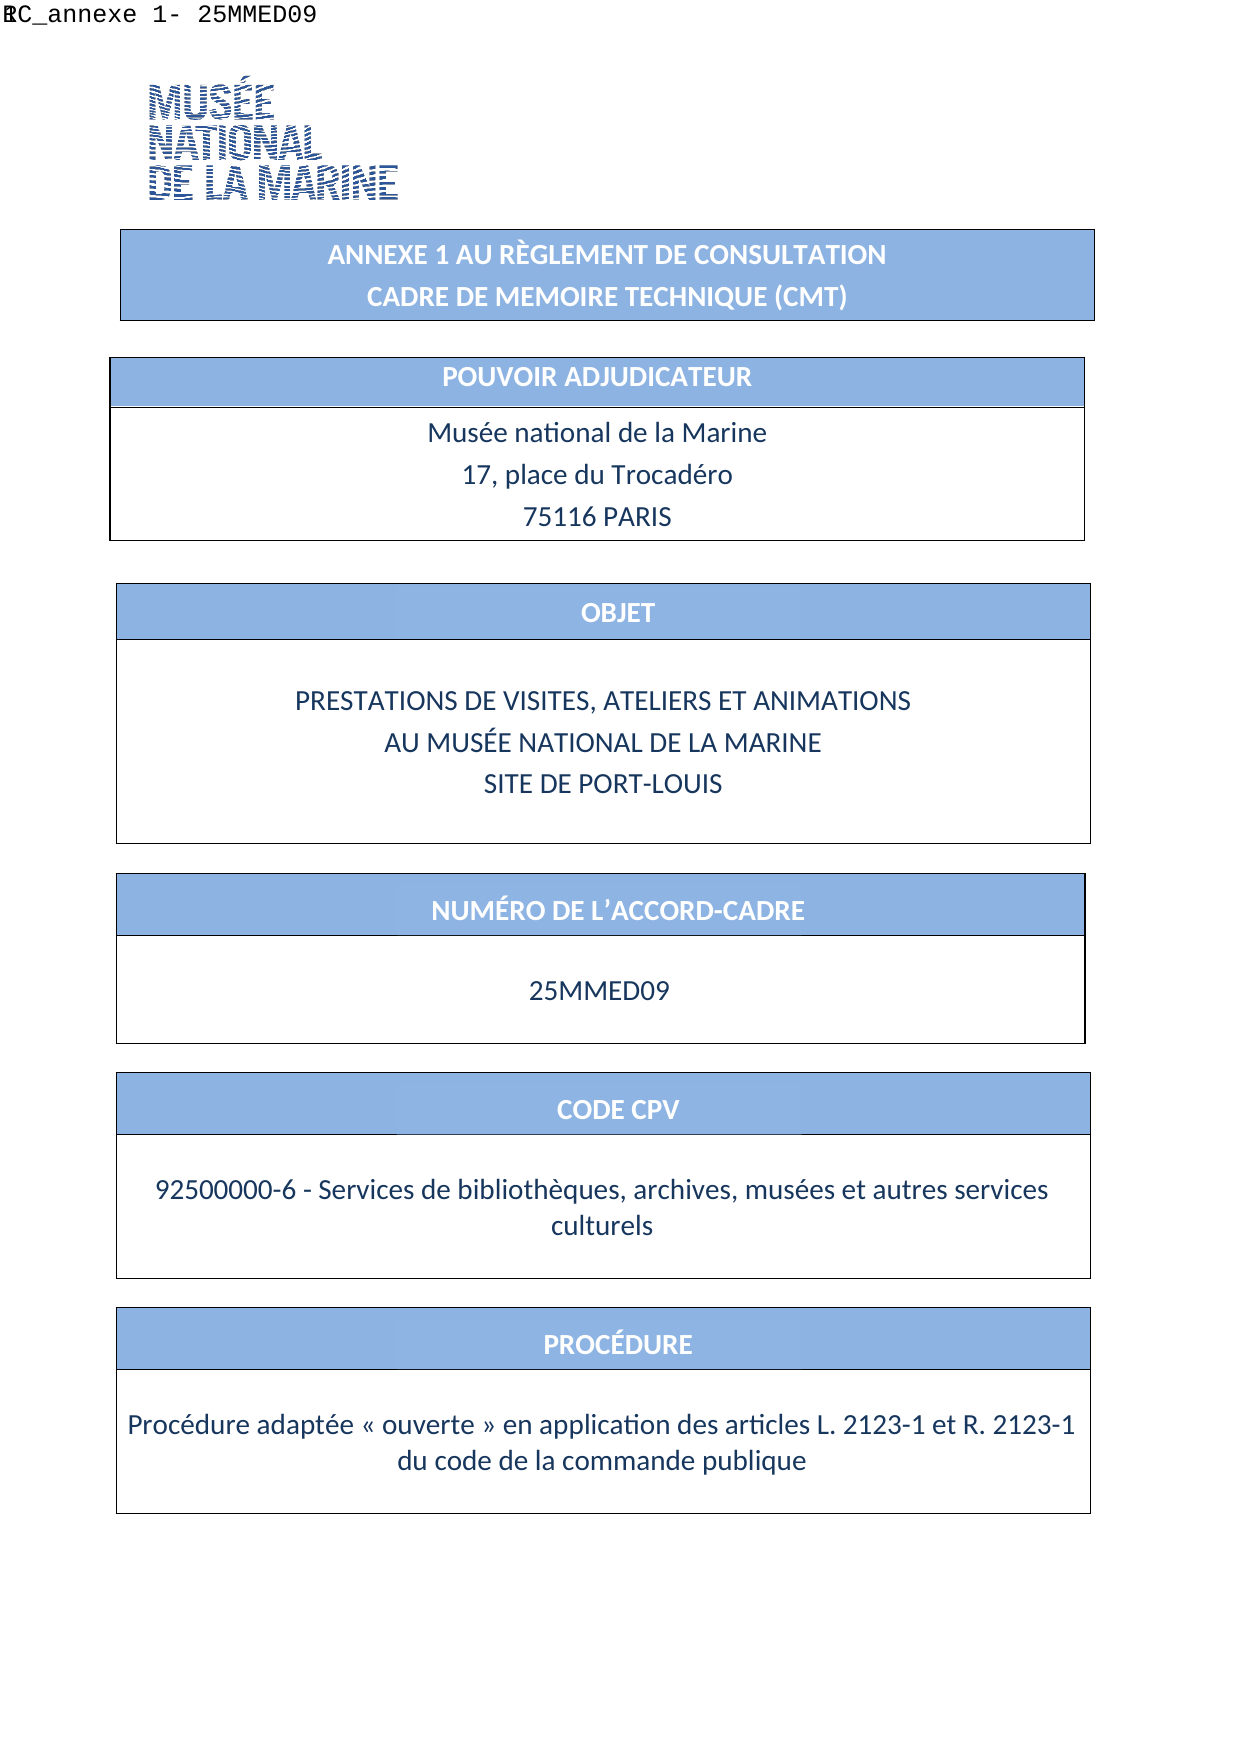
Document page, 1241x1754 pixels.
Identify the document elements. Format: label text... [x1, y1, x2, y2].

table_cell Procédure adaptée « ouverte » en application des articles L. 2123-1 et R. 2123-1 du code de la commande publique [117, 1370, 1090, 1513]
table_cell 92500000-6 - Services de bibliothèques, archives, musées et autres services culturels [117, 1135, 1090, 1278]
table_header [117, 1073, 1090, 1134]
picture [119, 54, 428, 229]
table_header [117, 584, 1090, 639]
table_cell PRESTATIONS DE VISITES, ATELIERS ET ANIMATIONS AU MUSÉE NATIONAL DE LA MARINE SITE DE PORT-LOUIS [117, 640, 1090, 843]
table_cell 25MMED09 [117, 936, 1084, 1043]
table_header POUVOIR ADJUDICATEUR [111, 358, 1084, 406]
table_header ANNEXE 1 AU RÈGLEMENT DE CONSULTATION CADRE DE MEMOIRE TECHNIQUE (CMT) [121, 230, 1094, 320]
table_header [117, 1308, 1090, 1369]
table_header [117, 874, 1084, 935]
table_cell Musée national de 17, place du Trocadéro 75116 PARIS [111, 408, 1084, 540]
